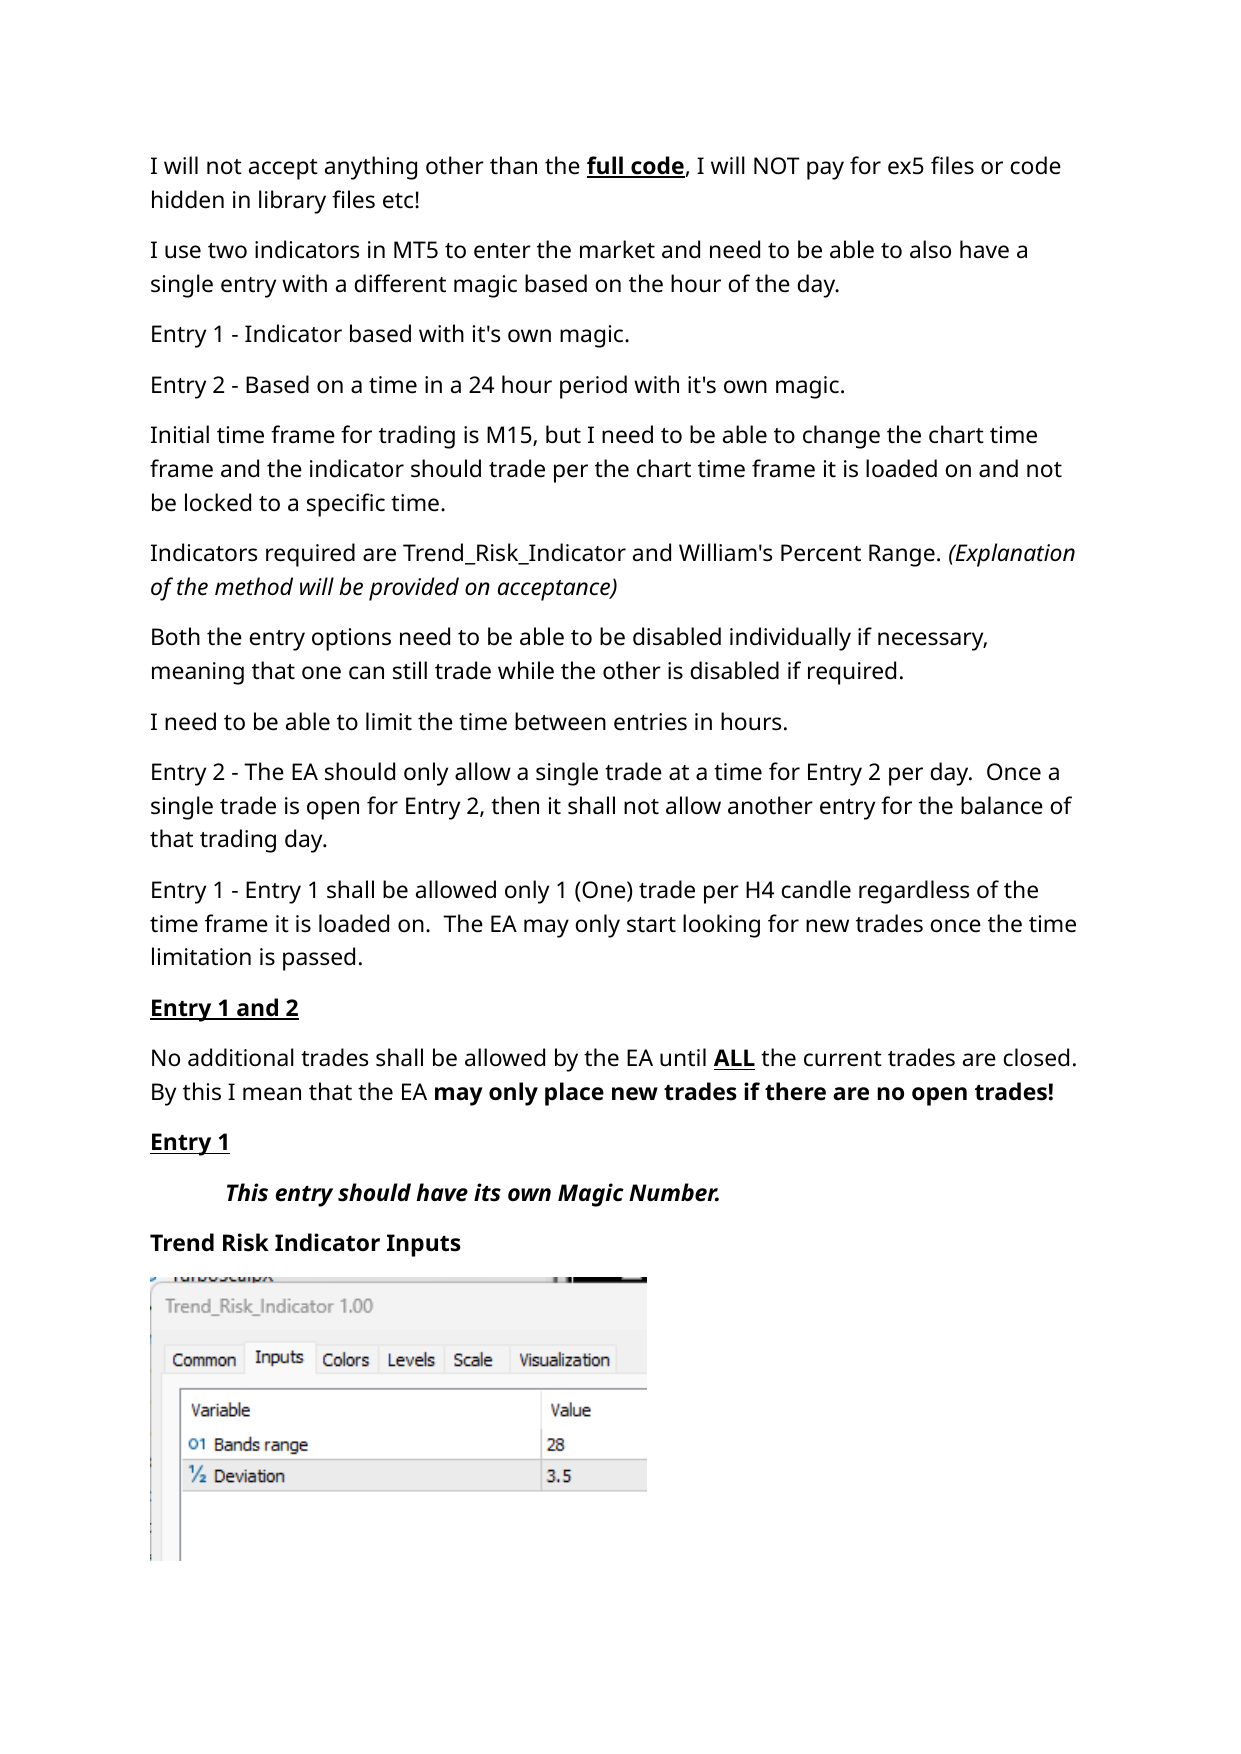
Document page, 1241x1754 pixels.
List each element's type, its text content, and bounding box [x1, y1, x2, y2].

text Entry 2 - The EA should only allow a single trade at a time for Entry 2 per day. Once a single trade is open for Entry 2, then it shall not allow another entry for the balance of that trading day. [150, 756, 1090, 854]
text Entry 1 - Entry 1 shall be allowed only 1 (One) trade per H4 candle regardless of the time frame it is loaded on. The EA may only start looking for new trades once the time limitation is passed. [150, 874, 1090, 972]
text Entry 2 - Based on a time in a 24 hour period with it's own magic. [150, 369, 1090, 400]
text Both the entry options need to be able to be disabled individually if necessary, meaning that one can still trade while the other is disabled if required. [150, 621, 1090, 686]
text I use two indicators in MT5 to enter the market and need to be able to also have a single entry with a different magic based on the hour of the day. [150, 234, 1090, 299]
text Initial time frame for trading is M15, but I need to be able to change the chart time frame and the indicator should trade per the chart time frame it is loaded on and not be locked to a specific time. [150, 419, 1090, 518]
text Entry 1 - Indicator based with it's own magic. [150, 318, 1090, 349]
text This entry should have its own Magic Number. [150, 1177, 1090, 1208]
text I need to be able to limit the time between entries in hours. [150, 705, 1090, 737]
text Entry 1 and 2 [150, 992, 1090, 1023]
text Indicators required are Trend_Risk_Indicator and William's Percent Range. (Explanation of the method will be provided on acceptance) [150, 537, 1090, 602]
text No additional trades shall be allowed by the EA until ALL the current trades are closed. By this I mean that the EA may only place new trades if there are no open trades! [150, 1042, 1090, 1107]
text Trend Risk Indicator Inputs [150, 1227, 1090, 1258]
picture [150, 1277, 647, 1561]
text Entry 1 [150, 1126, 1090, 1157]
text I will not accept anything other than the full code, I will NOT pay for ex5 files or code hidden in library files etc! [150, 150, 1090, 215]
